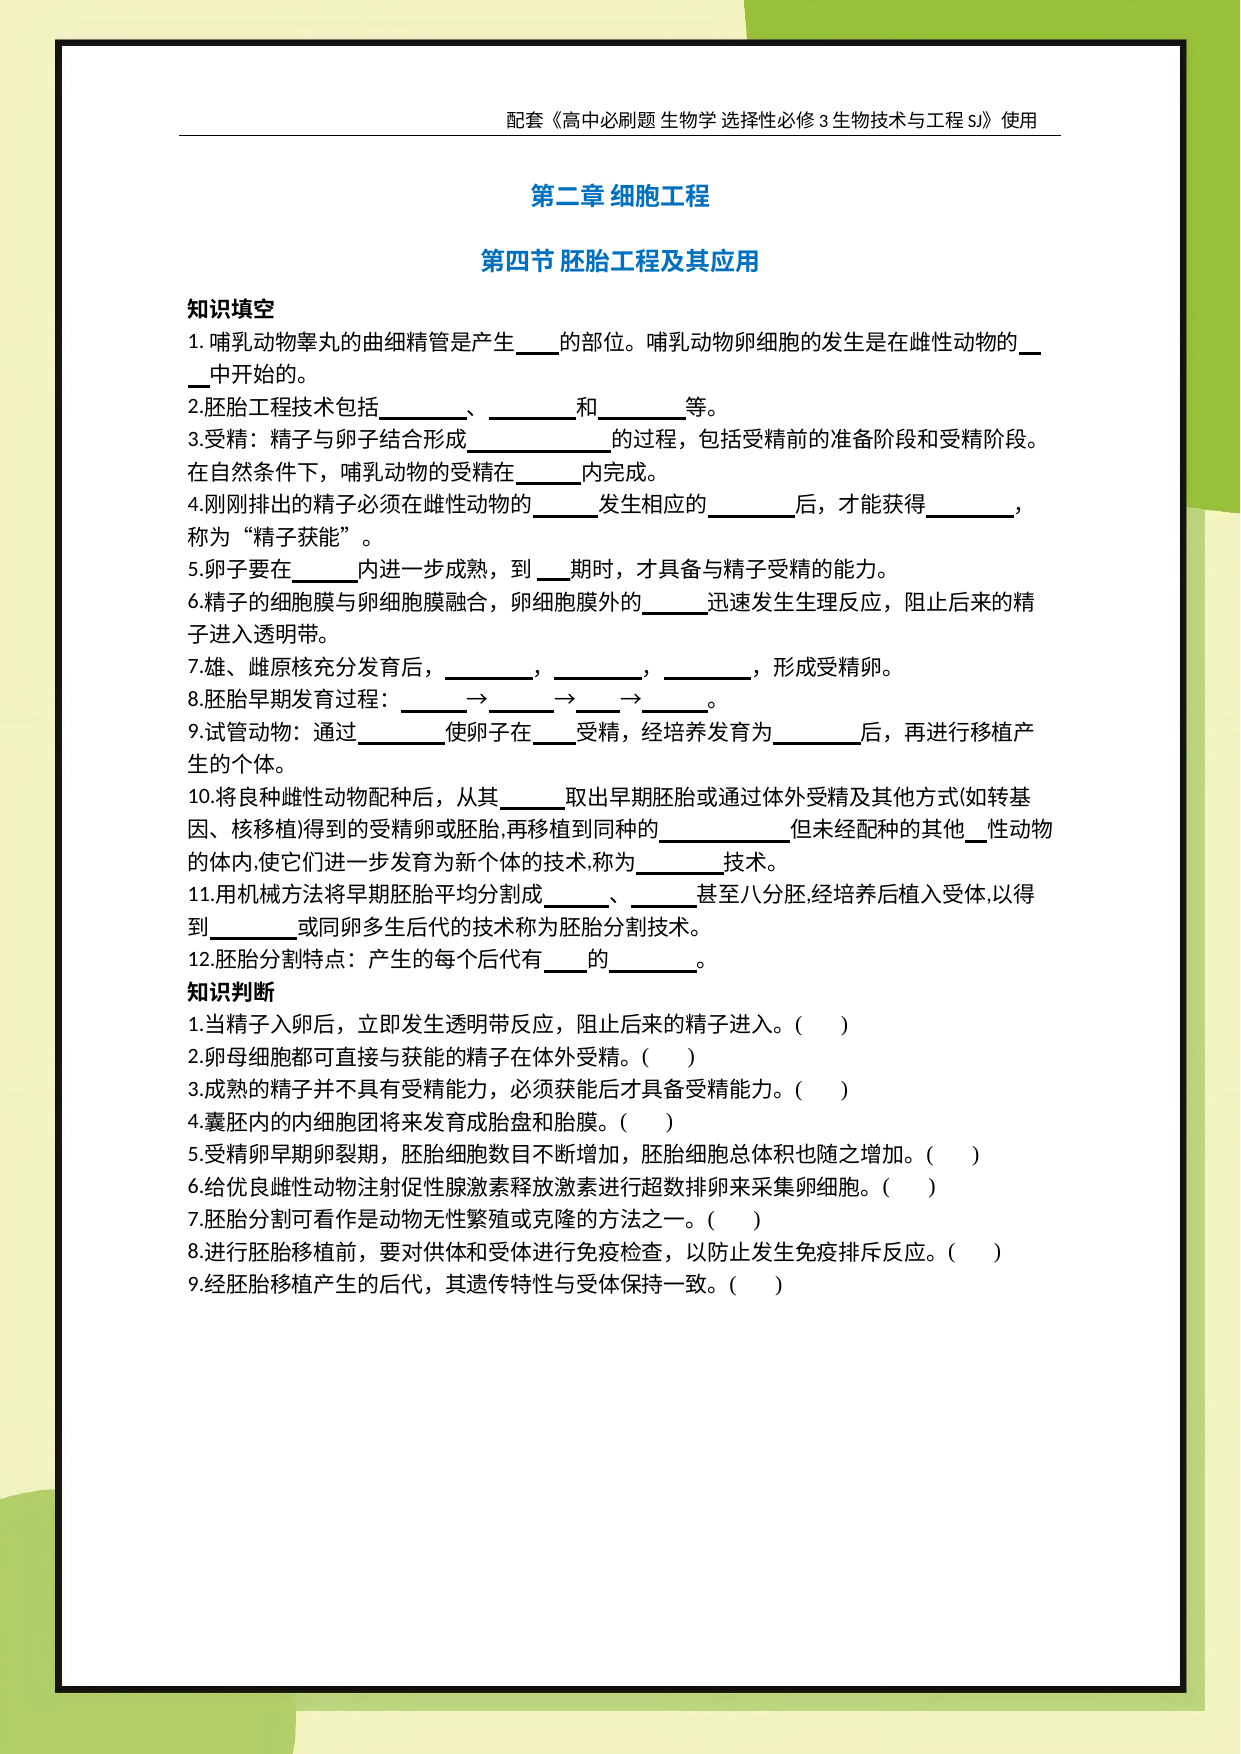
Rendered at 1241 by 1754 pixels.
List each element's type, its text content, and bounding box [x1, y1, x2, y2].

picture [0, 0, 1241, 1754]
text 5.受精卵早期卵裂期，胚胎细胞数目不断增加，胚胎细胞总体积也随之增加。( ) [187, 1137, 1053, 1169]
text 3.成熟的精子并不具有受精能力，必须获能后才具备受精能力。( ) [187, 1072, 1053, 1104]
text 8.进行胚胎移植前，要对供体和受体进行免疫检查，以防止发生免疫排斥反应。( ) [187, 1234, 1053, 1267]
text 知识填空 [187, 292, 1053, 324]
text 4.囊胚内的内细胞团将来发育成胎盘和胎膜。( ) [187, 1104, 1053, 1137]
text 2.卵母细胞都可直接与获能的精子在体外受精。( ) [187, 1039, 1053, 1072]
text 1. 哺乳动物睾丸的曲细精管是产生精子的部位。哺乳动物卵细胞的发生是在雌性动物的卵巢中开始的。 [187, 324, 1053, 389]
text 第四节 胚胎工程及其应用 [187, 227, 1053, 292]
text 6.给优良雌性动物注射促性腺激素释放激素进行超数排卵来采集卵细胞。( ) [187, 1169, 1053, 1202]
text 9.试管动物：通过人工操作使卵子在体外受精，经培养发育为早期胚胎后，再进行移植产生的个体。 [187, 714, 1053, 779]
text 3.受精：精子与卵子结合形成合子(即受精卵)的过程，包括受精前的准备阶段和受精阶段。在自然条件下，哺乳动物的受精在输卵管内完成。 [187, 422, 1053, 487]
text 7.胚胎分割可看作是动物无性繁殖或克隆的方法之一。( ) [187, 1202, 1053, 1234]
text 10.将良种雌性动物配种后，从其生殖道取出早期胚胎或通过体外受精及其他方式(如转基因、核移植)得到的受精卵或胚胎,再移植到同种的同时发情排卵但未经配种的其他雌性动物的体内,使它们进一步发育为新个体的技术,称为胚胎移植技术。 [187, 779, 1053, 877]
text 9.经胚胎移植产生的后代，其遗传特性与受体保持一致。( ) [187, 1267, 1053, 1299]
text 第二章 细胞工程 [187, 162, 1053, 227]
text 1.当精子入卵后，立即发生透明带反应，阻止后来的精子进入。( ) [187, 1007, 1053, 1039]
text 6.精子的细胞膜与卵细胞膜融合，卵细胞膜外的透明带迅速发生生理反应，阻止后来的精子进入透明带。 [187, 584, 1053, 649]
text 11.用机械方法将早期胚胎平均分割成二分胚、四分胚甚至八分胚,经培养后植入受体,以得到同卵双生或同卵多生后代的技术称为胚胎分割技术。 [187, 877, 1053, 942]
text 7.雄、雌原核充分发育后，相向移动，彼此靠近，核膜消失，形成受精卵。 [187, 649, 1053, 682]
text 5.卵子要在输卵管内进一步成熟，到MⅡ期时，才具备与精子受精的能力。 [187, 552, 1053, 584]
text 8.胚胎早期发育过程：受精卵→桑葚胚→囊胚→原肠胚。 [187, 682, 1053, 714]
text 12.胚胎分割特点：产生的每个后代有相同的遗传物质。 [187, 942, 1053, 974]
text 知识判断 [187, 974, 1053, 1007]
text 4.刚刚排出的精子必须在雌性动物的生殖道发生相应的生理变化后，才能获得受精能力，称为“精子获能”。 [187, 487, 1053, 552]
text 2.胚胎工程技术包括体外受精、胚胎移植和胚胎分割等。 [187, 389, 1053, 422]
